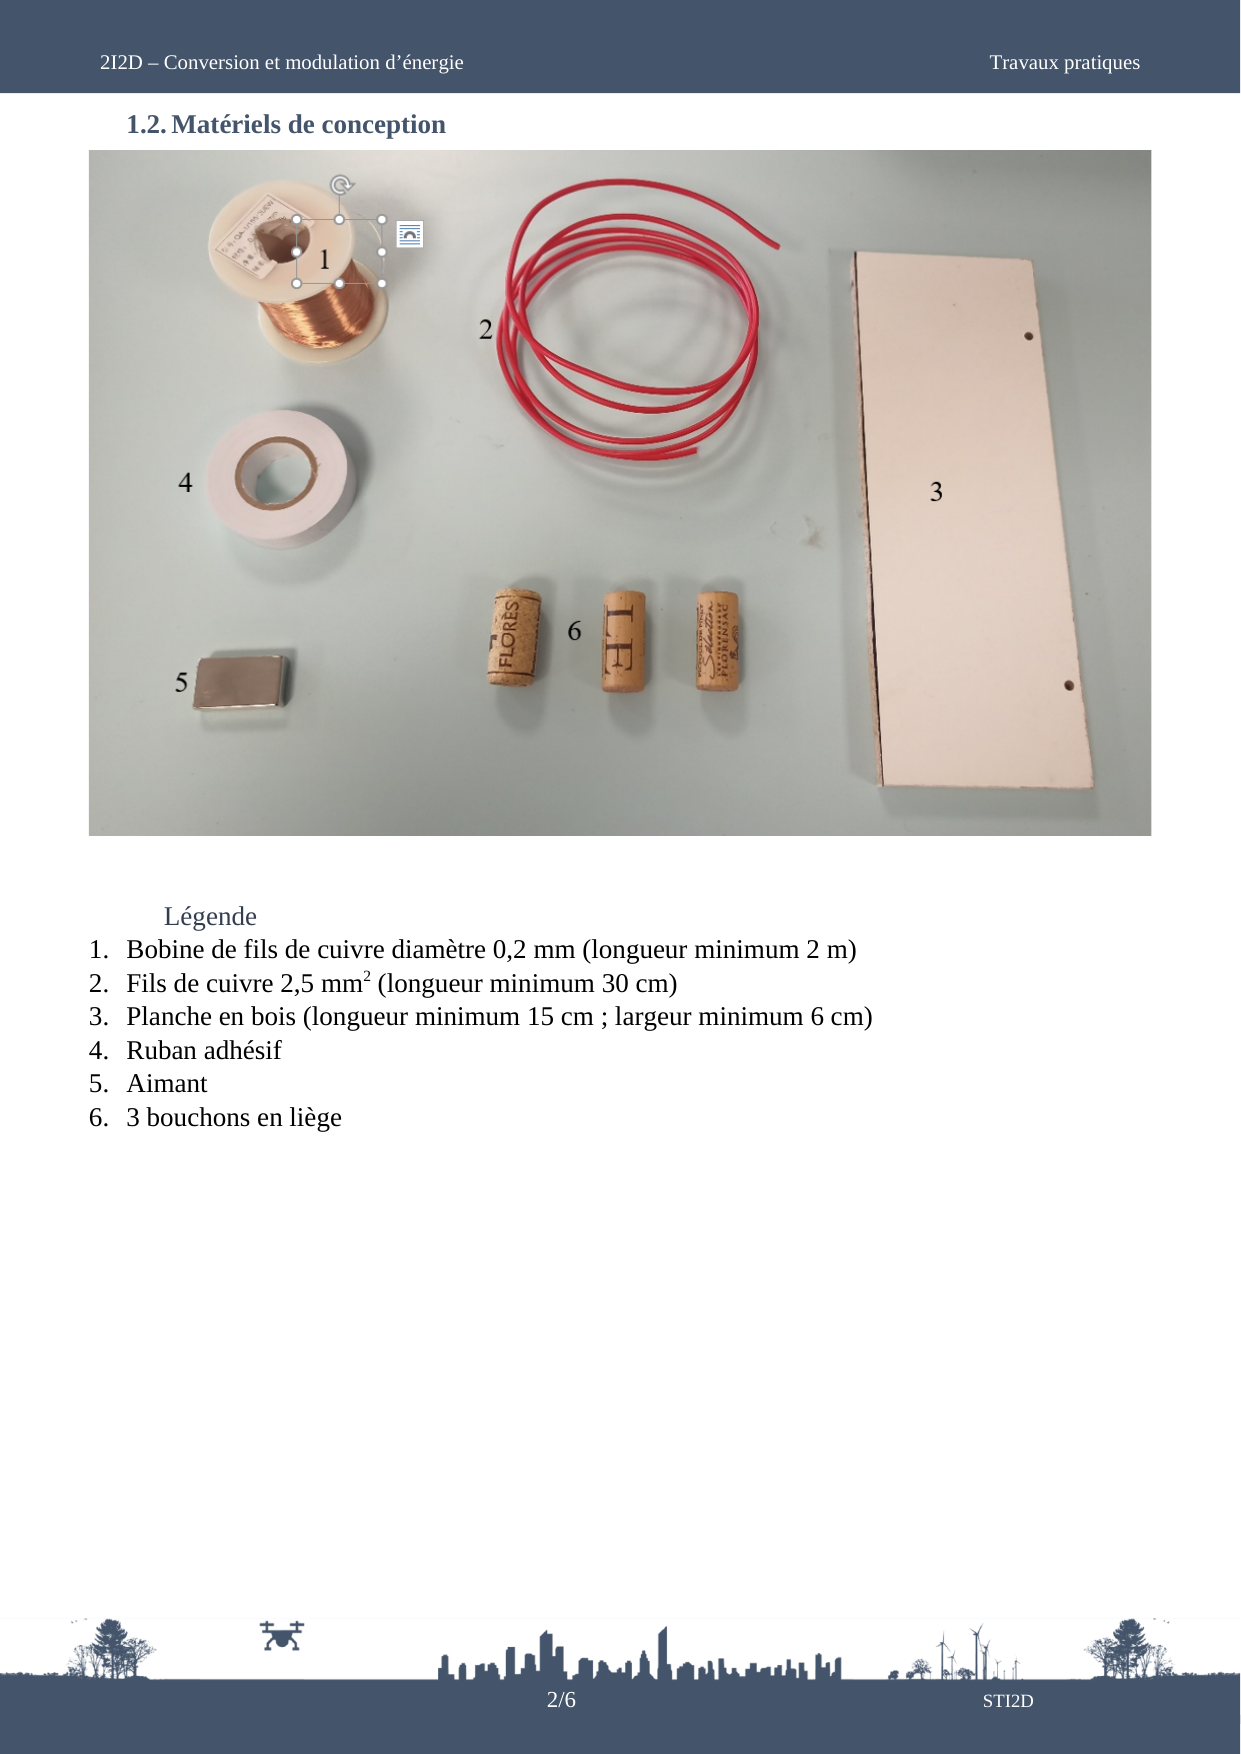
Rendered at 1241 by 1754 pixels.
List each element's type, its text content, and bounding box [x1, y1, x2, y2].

list Aimant [89, 1067, 1152, 1099]
list Bobine de fils de cuivre diamètre 0,2 mm (longueur minimum 2 m) [89, 933, 1152, 964]
list 3 bouchons en liège [89, 1101, 1152, 1132]
list Planche en bois (longueur minimum 15 cm ; largeur minimum 6 cm) [89, 1000, 1152, 1032]
picture [0, 1618, 1241, 1714]
list Ruban adhésif [89, 1034, 1152, 1065]
subtitle Légende [164, 900, 1152, 931]
list Fils de cuivre 2,5 mm2 (longueur minimum 30 cm) [89, 967, 1152, 998]
picture [88, 150, 1152, 836]
subtitle Matériels de conception [126, 108, 1152, 139]
